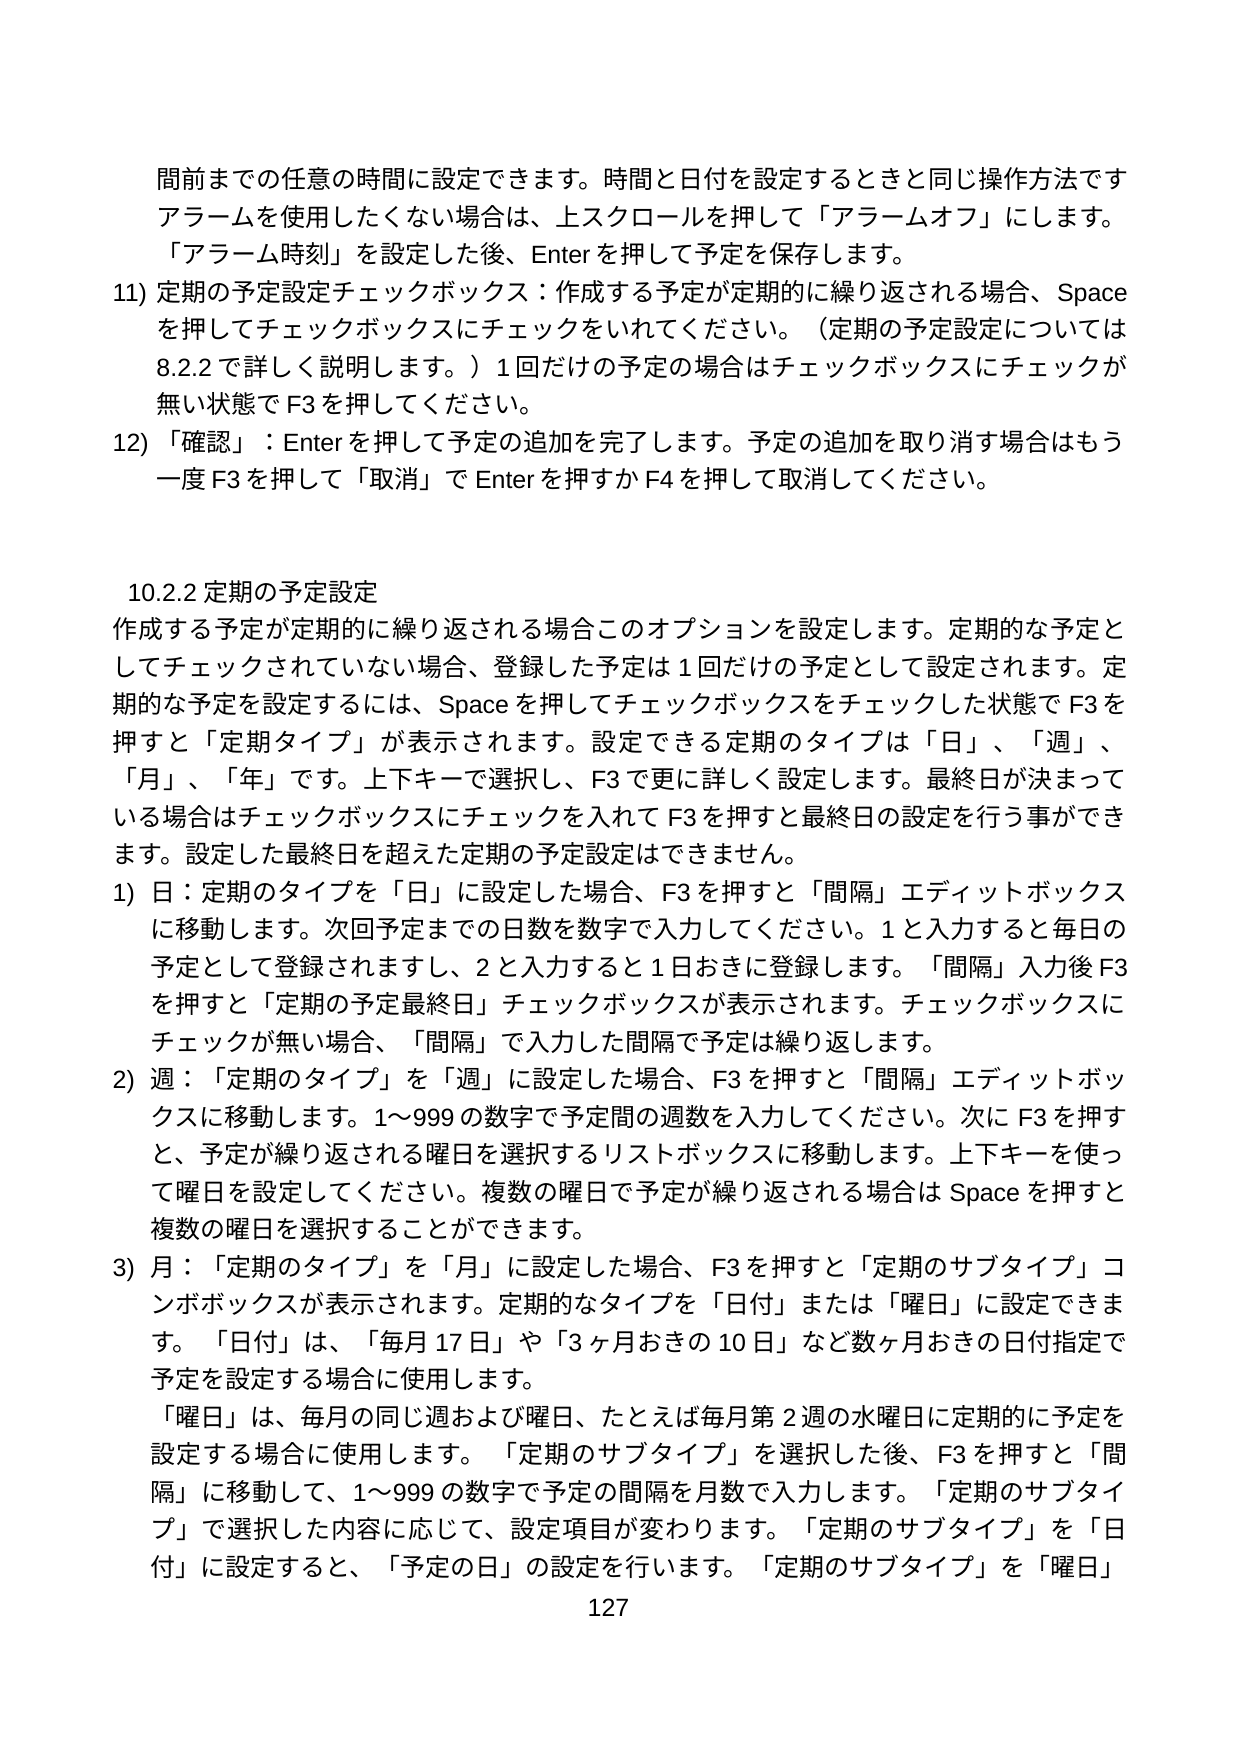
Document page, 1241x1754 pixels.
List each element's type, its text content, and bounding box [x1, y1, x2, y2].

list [112, 159, 1128, 272]
list 週：「定期のタイプ」を「週」に設定した場合、F3を押すと「間隔」エディットボックスに移動します。1〜999の数字で予定間の週数を入力してください。次にF3を押すと、予定が繰り返される曜日を選択するリストボックスに移動します。上下キーを使って曜日を設定してください。複数の曜日で予定が繰り返される場合はSpaceを押すと複数の曜日を選択することができます。 [112, 1059, 1128, 1247]
subtitle 定期の予定設定 [127, 572, 1128, 609]
list 定期の予定設定チェックボックス：作成する予定が定期的に繰り返される場合、Spaceを押してチェックボックスにチェックをいれてください。（定期の予定設定については8.2.2で詳しく説明します。）1回だけの予定の場合はチェックボックスにチェックが無い状態でF3を押してください。 [112, 272, 1128, 422]
list 日：定期のタイプを「日」に設定した場合、F3を押すと「間隔」エディットボックスに移動します。次回予定までの日数を数字で入力してください。1と入力すると毎日の予定として登録されますし、2と入力すると1日おきに登録します。「間隔」入力後F3を押すと「定期の予定最終日」チェックボックスが表示されます。チェックボックスにチェックが無い場合、「間隔」で入力した間隔で予定は繰り返します。 [112, 872, 1128, 1059]
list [150, 1397, 1128, 1584]
text 作成する予定が定期的に繰り返される場合このオプションを設定します。定期的な予定としてチェックされていない場合、登録した予定は1回だけの予定として設定されます。定期的な予定を設定するには、Spaceを押してチェックボックスをチェックした状態でF3を押すと「定期タイプ」が表示されます。設定できる定期のタイプは「日」、「週」、「月」、「年」です。上下キーで選択し、F3で更に詳しく設定します。最終日が決まっている場合はチェックボックスにチェックを入れてF3を押すと最終日の設定を行う事ができます。設定した最終日を超えた定期の予定設定はできません。 [112, 609, 1128, 872]
list 「確認」：Enterを押して予定の追加を完了します。予定の追加を取り消す場合はもう一度F3を押して「取消」でEnterを押すかF4を押して取消してください。 [112, 422, 1128, 497]
list 月：「定期のタイプ」を「月」に設定した場合、F3を押すと「定期のサブタイプ」コンボボックスが表示されます。定期的なタイプを「日付」または「曜日」に設定できます。 「日付」は、「毎月17日」や「3ヶ月おきの10日」など数ヶ月おきの日付指定で予定を設定する場合に使用します。 [112, 1247, 1128, 1397]
